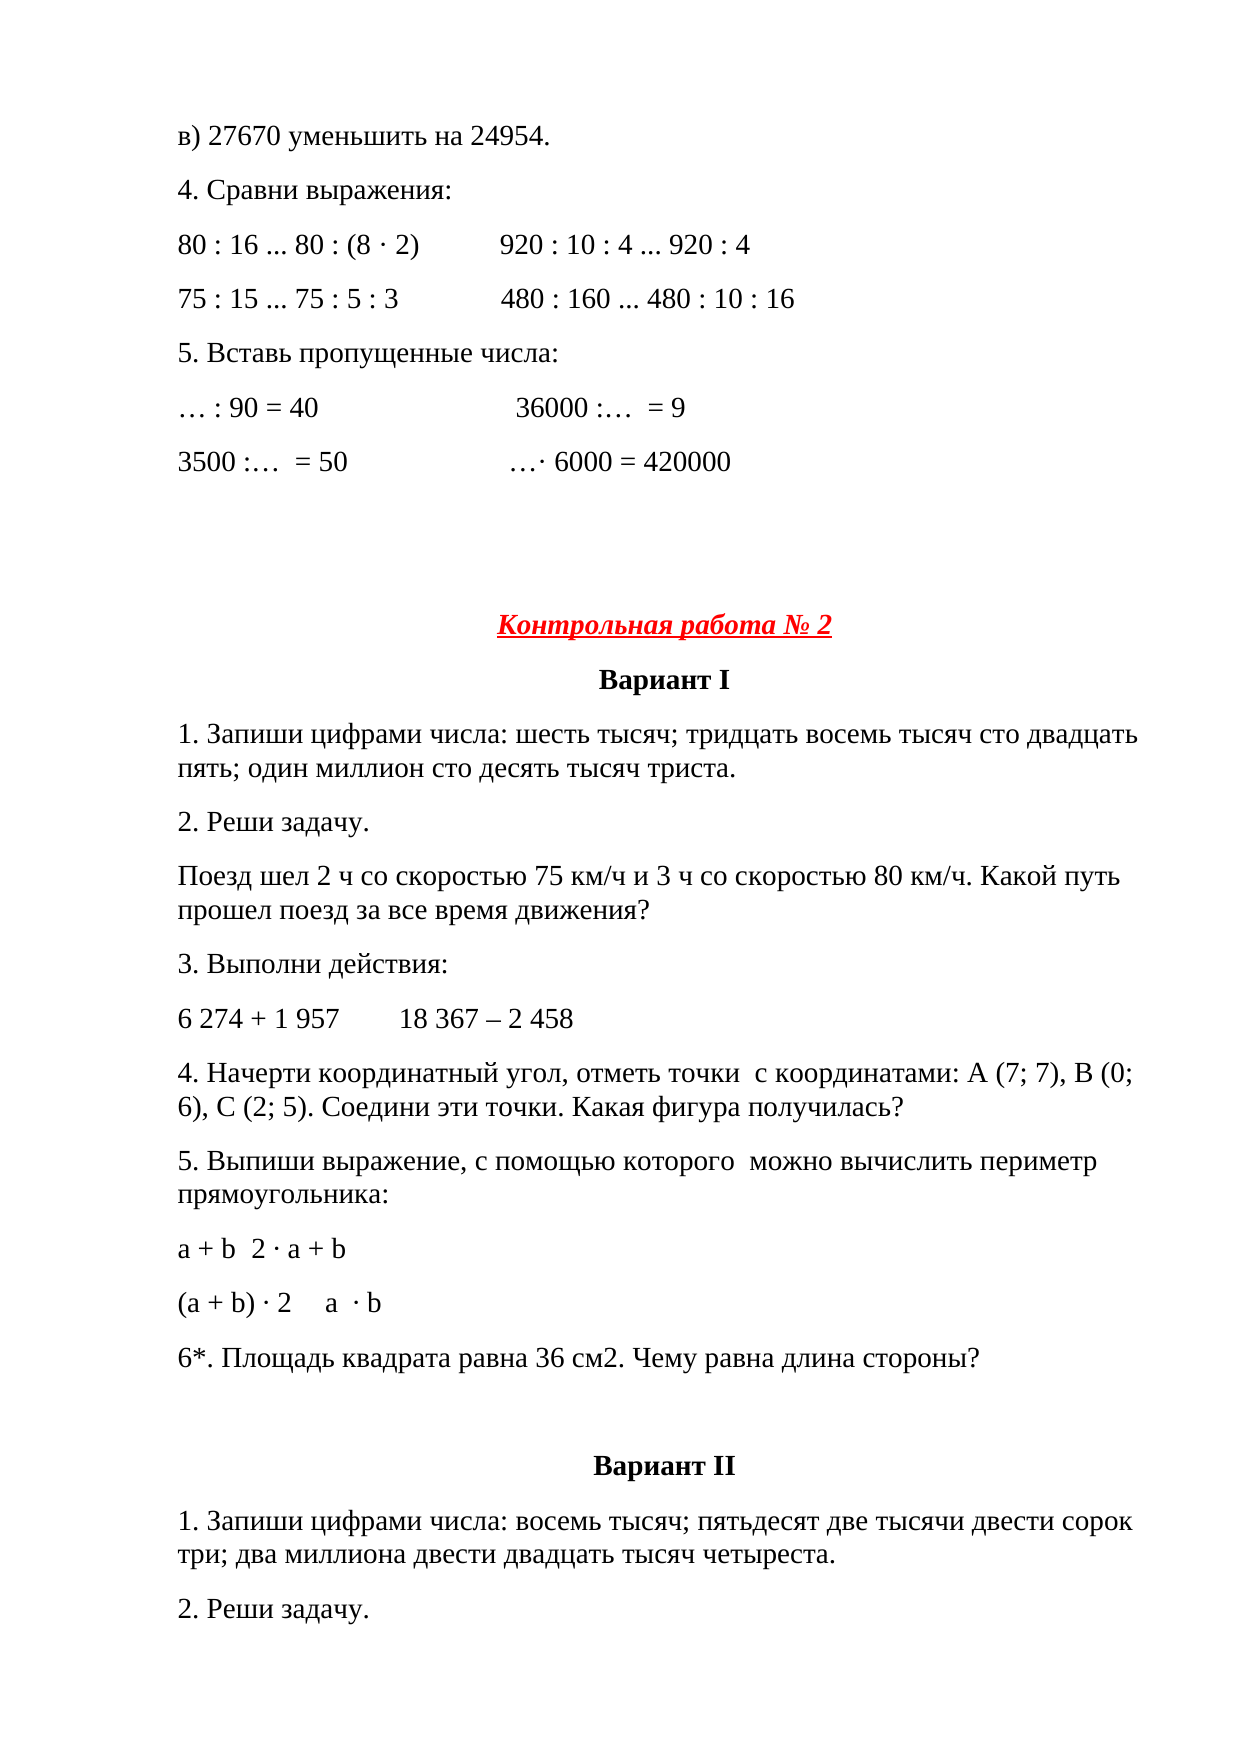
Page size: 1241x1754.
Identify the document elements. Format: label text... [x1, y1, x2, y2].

text 75 : 15 ... 75 : 5 : 3 480 : 160 ... 480 : 10 : 16 [177, 281, 1152, 315]
text … : 90 = 40 36000 :… = 9 [177, 390, 1152, 423]
text (а + b) ∙ 2 а ∙ b [177, 1285, 1152, 1319]
text Поезд шел 2 ч со скоростью 75 км/ч и 3 ч со скоростью 80 км/ч. Какой путь прошел поезд за все время движения? [177, 858, 1152, 926]
text в) 27670 уменьшить на 24954. [177, 118, 1152, 152]
text 2. Реши задачу. [177, 804, 1152, 838]
text Вариант II [177, 1448, 1152, 1482]
text Контрольная работа № 2 [177, 607, 1152, 641]
text 3. Выполни действия: [177, 946, 1152, 980]
text 6*. Площадь квадрата равна 36 см2. Чему равна длина стороны? [177, 1340, 1152, 1373]
text 4. Сравни выражения: [177, 172, 1152, 206]
text 5. Вставь пропущенные числа: [177, 336, 1152, 369]
text 1. Запиши цифрами числа: шесть тысяч; тридцать восемь тысяч сто двадцать пять; один миллион сто десять тысяч триста. [177, 716, 1152, 783]
text 1. Запиши цифрами числа: восемь тысяч; пятьдесят две тысячи двести сорок три; два миллиона двести двадцать тысяч четыреста. [177, 1503, 1152, 1570]
text 6 274 + 1 957 18 367 – 2 458 [177, 1001, 1152, 1034]
text 5. Выпиши выражение, с помощью которого можно вычислить периметр прямоугольника: [177, 1143, 1152, 1210]
text Вариант I [177, 662, 1152, 695]
text а + b 2 ∙ а + b [177, 1231, 1152, 1264]
text 2. Реши задачу. [177, 1591, 1152, 1624]
text 4. Начерти координатный угол, отметь точки с координатами: А (7; 7), В (0; 6), С (2; 5). Соедини эти точки. Какая фигура получилась? [177, 1055, 1152, 1122]
text 80 : 16 ... 80 : (8 · 2) 920 : 10 : 4 ... 920 : 4 [177, 227, 1152, 260]
text 3500 :… = 50 …· 6000 = 420000 [177, 444, 1152, 478]
